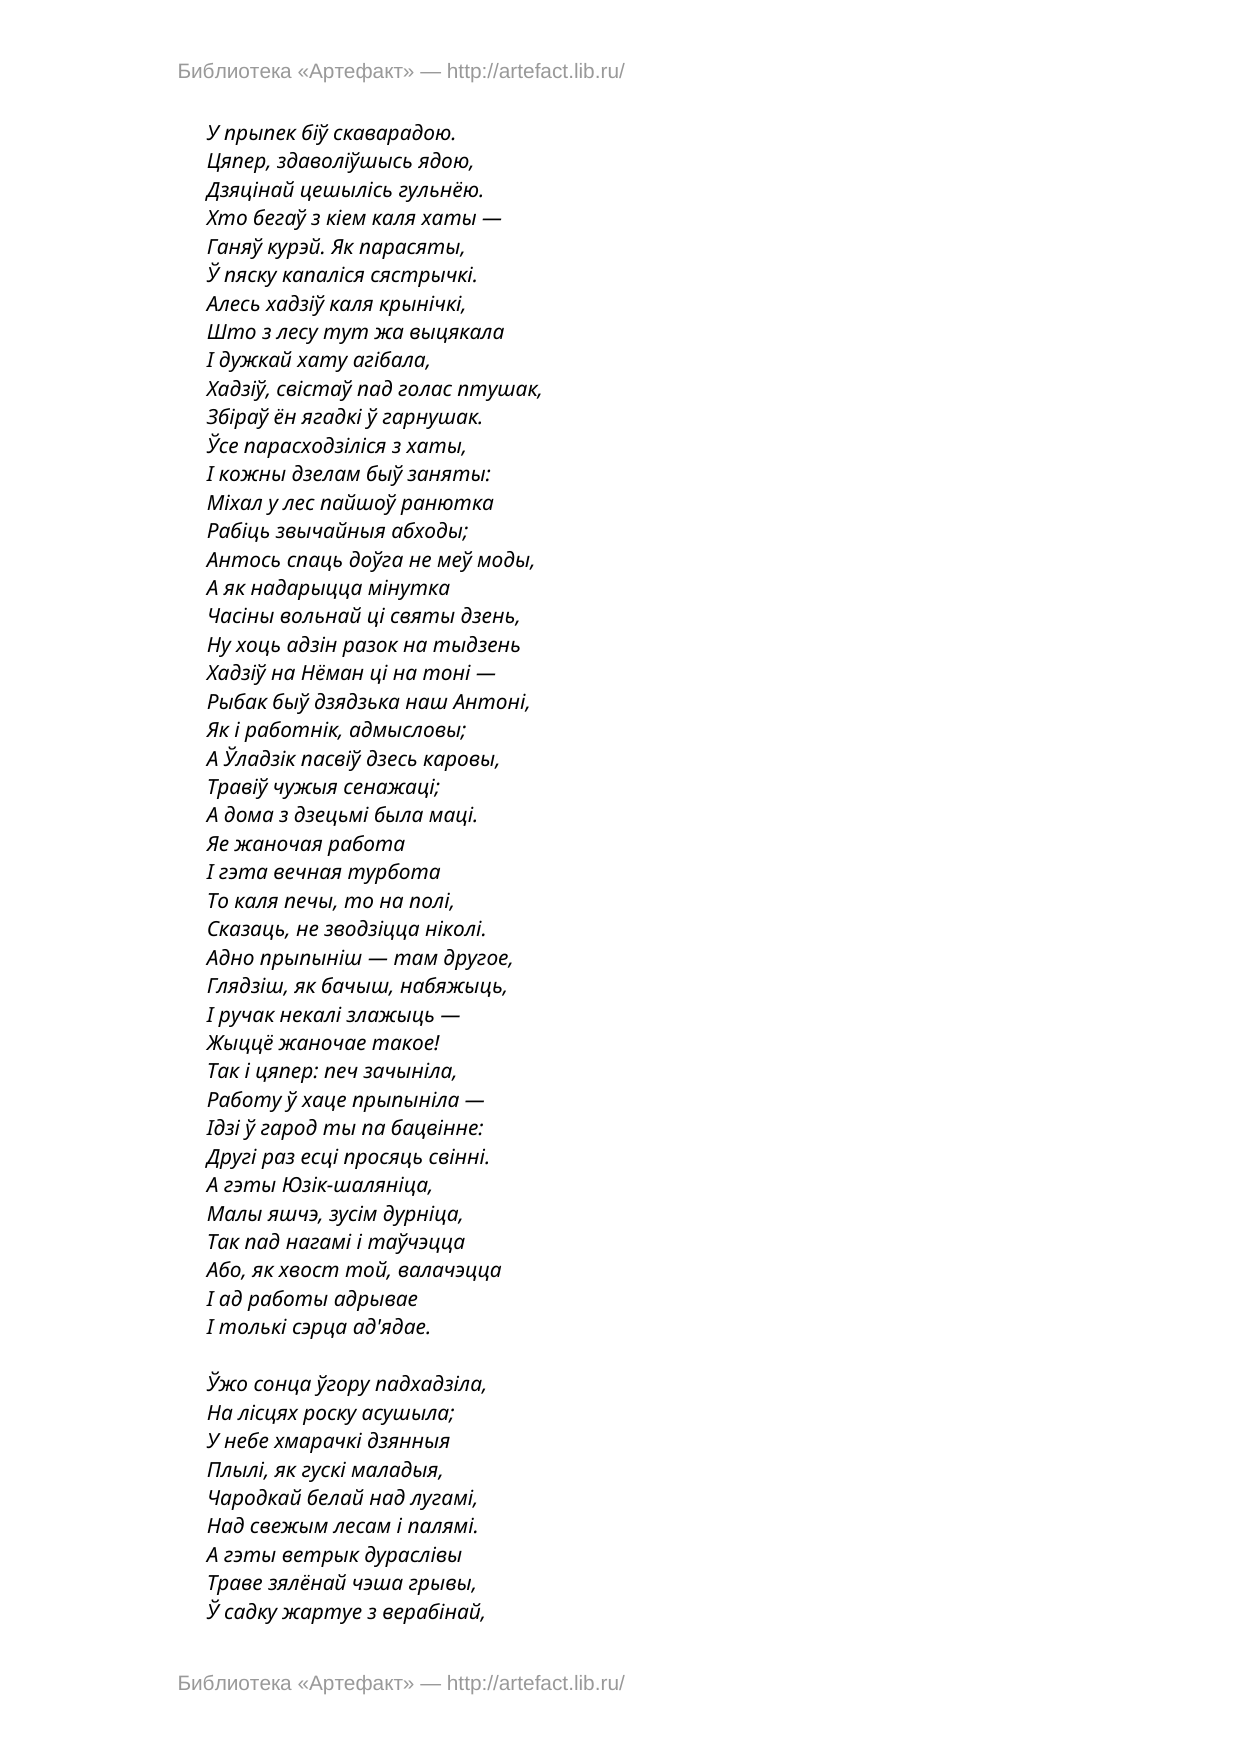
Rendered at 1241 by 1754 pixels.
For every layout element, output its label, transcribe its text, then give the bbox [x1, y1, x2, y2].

subtitle А дома з дзецьмі была маці. [177, 801, 1122, 829]
subtitle Чародкай белай над лугамі, [177, 1483, 1122, 1512]
subtitle Над свежым лесам і палямі. [177, 1512, 1122, 1540]
subtitle Ўжо сонца ўгору падхадзіла, [177, 1369, 1122, 1398]
subtitle Што з лесу тут жа выцякала [177, 317, 1122, 346]
subtitle Рабіць звычайныя абходы; [177, 516, 1122, 545]
subtitle Ў пяску капаліся сястрычкі. [177, 260, 1122, 289]
subtitle Антось спаць доўга не меў моды, [177, 545, 1122, 573]
subtitle А Ўладзік пасвіў дзесь каровы, [177, 744, 1122, 772]
subtitle Ну хоць адзін разок на тыдзень [177, 630, 1122, 658]
subtitle Алесь хадзіў каля крынічкі, [177, 289, 1122, 317]
subtitle І дужкай хату агібала, [177, 346, 1122, 374]
subtitle І кожны дзелам быў заняты: [177, 459, 1122, 488]
subtitle У небе хмарачкі дзянныя [177, 1426, 1122, 1455]
subtitle Жыццё жаночае такое! [177, 1028, 1122, 1057]
subtitle А гэты ветрык дураслівы [177, 1540, 1122, 1568]
subtitle У прыпек біў скаварадою. [177, 118, 1122, 147]
subtitle Хадзіў на Нёман ці на тоні — [177, 658, 1122, 687]
subtitle Яе жаночая работа [177, 829, 1122, 857]
subtitle А як надарыцца мінутка [177, 573, 1122, 602]
subtitle І ад работы адрывае [177, 1284, 1122, 1312]
subtitle Цяпер, здаволіўшысь ядою, [177, 147, 1122, 175]
subtitle Рыбак быў дзядзька наш Антоні, [177, 687, 1122, 715]
subtitle Работу ў хаце прыпыніла — [177, 1085, 1122, 1113]
subtitle Глядзіш, як бачыш, набяжыць, [177, 971, 1122, 1000]
subtitle І толькі сэрца ад'ядае. [177, 1312, 1122, 1341]
subtitle Ганяў курэй. Як парасяты, [177, 232, 1122, 260]
subtitle Як і работнік, адмысловы; [177, 715, 1122, 744]
subtitle Травіў чужыя сенажаці; [177, 772, 1122, 801]
subtitle Ў садку жартуе з верабінай, [177, 1597, 1122, 1625]
subtitle Хадзіў, свістаў пад голас птушак, [177, 374, 1122, 402]
subtitle Часіны вольнай ці святы дзень, [177, 602, 1122, 630]
subtitle Ідзі ў гарод ты па бацвінне: [177, 1113, 1122, 1142]
subtitle Так пад нагамі і таўчэцца [177, 1227, 1122, 1256]
subtitle Збіраў ён ягадкі ў гарнушак. [177, 402, 1122, 431]
subtitle На лісцях роску асушыла; [177, 1398, 1122, 1426]
subtitle Або, як хвост той, валачэцца [177, 1256, 1122, 1284]
subtitle То каля печы, то на полі, [177, 886, 1122, 914]
subtitle Дзяцінай цешылісь гульнёю. [177, 175, 1122, 203]
subtitle І ручак некалі злажыць — [177, 1000, 1122, 1028]
subtitle Ўсе парасходзіліся з хаты, [177, 431, 1122, 459]
subtitle Траве зялёнай чэша грывы, [177, 1568, 1122, 1597]
subtitle Малы яшчэ, зусім дурніца, [177, 1199, 1122, 1227]
subtitle Плылі, як гускі маладыя, [177, 1455, 1122, 1483]
subtitle Так і цяпер: печ зачыніла, [177, 1057, 1122, 1085]
subtitle Адно прыпыніш — там другое, [177, 943, 1122, 971]
subtitle Міхал у лес пайшоў ранютка [177, 488, 1122, 516]
subtitle А гэты Юзік-шаляніца, [177, 1170, 1122, 1199]
subtitle І гэта вечная турбота [177, 857, 1122, 886]
subtitle Сказаць, не зводзіцца ніколі. [177, 914, 1122, 943]
subtitle Другі раз есці просяць свінні. [177, 1142, 1122, 1170]
subtitle Хто бегаў з кіем каля хаты — [177, 203, 1122, 232]
